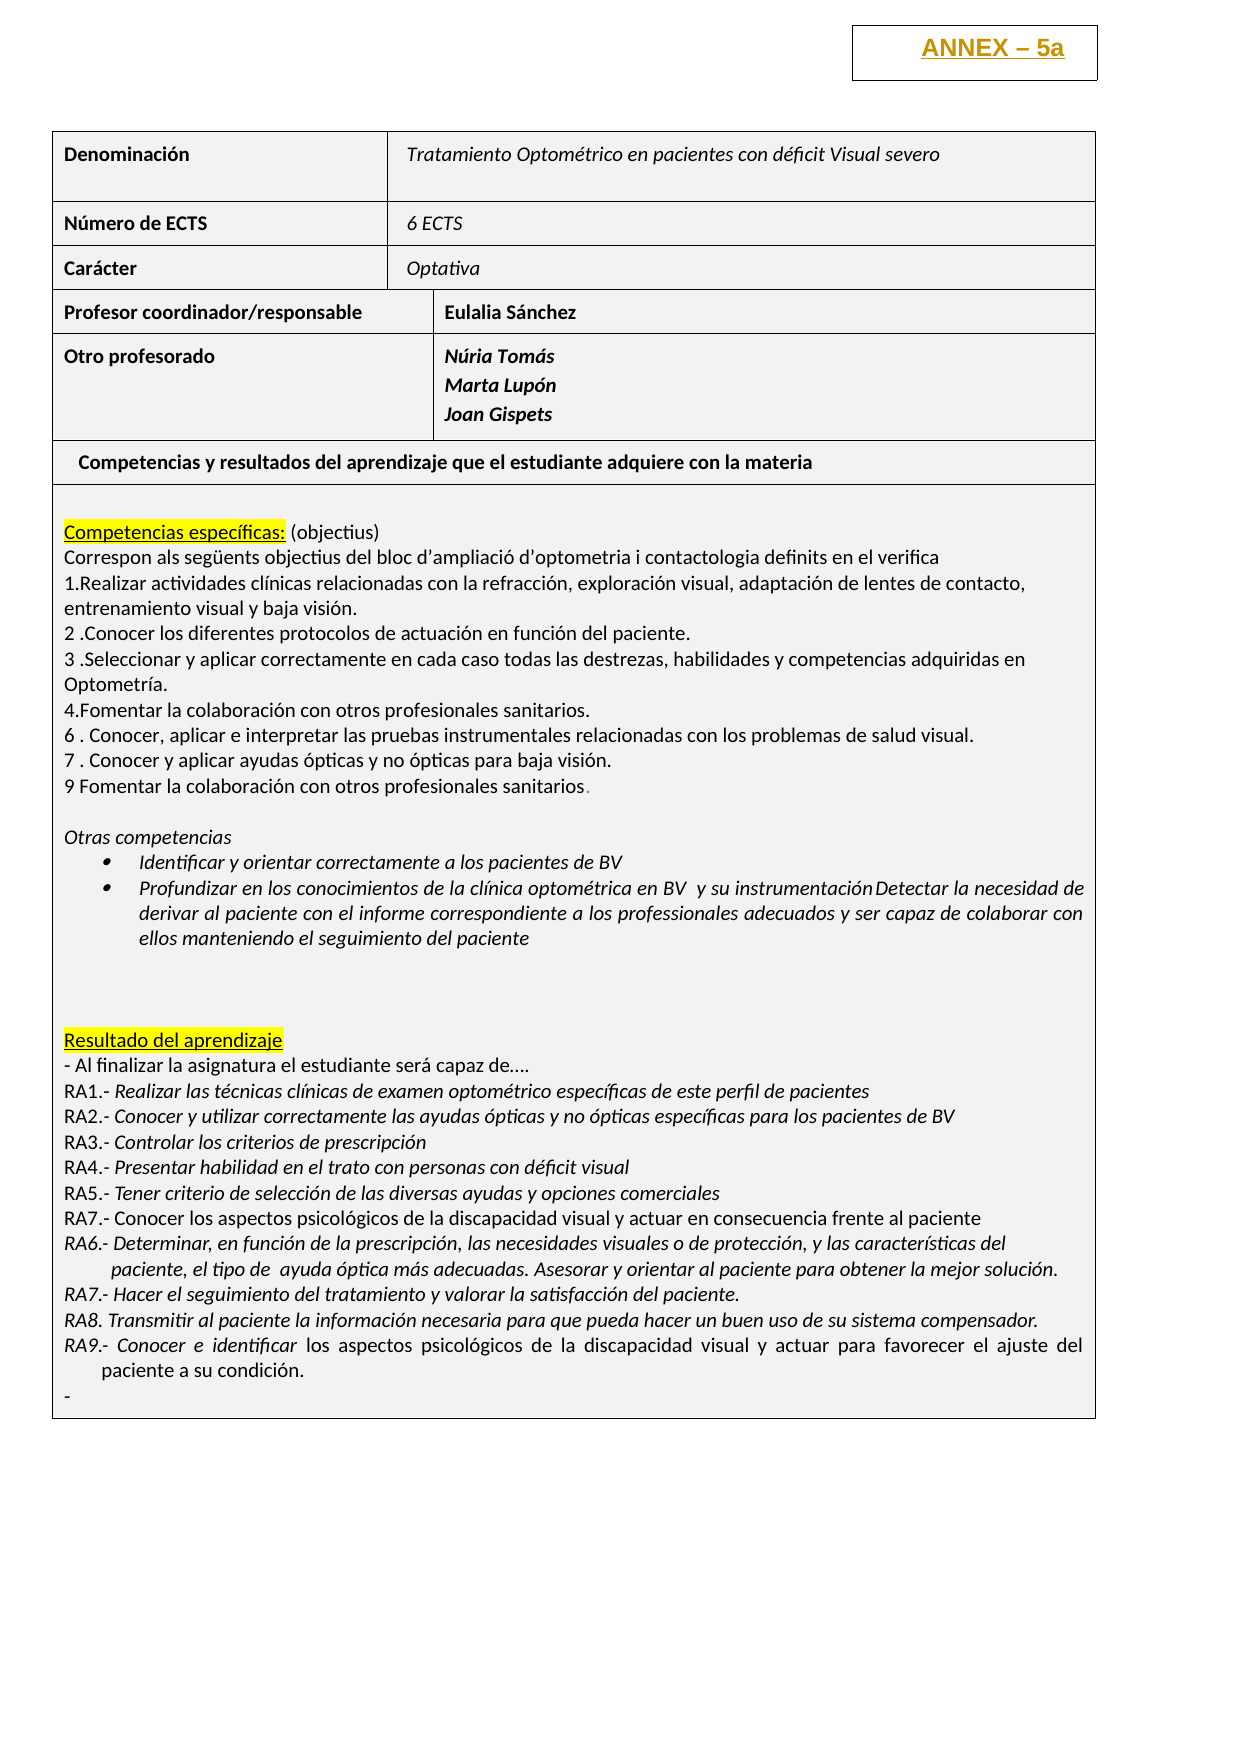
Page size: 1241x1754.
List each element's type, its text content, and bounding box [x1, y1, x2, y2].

table_cell Carácter [53, 246, 387, 289]
table_cell Competencias específicas: (objectius) Correspon als següents objectius del bloc d’ampliació d’optometria i contactologia definits en el verifica 1.Realizar actividades clínicas relacionadas con la refracción, exploración visual, adaptación de lentes de contacto, entrenamiento visual y baja visión. 2 .Conocer los diferentes protocolos de actuación en función del paciente. 3 .Seleccionar y aplicar correctamente en cada caso todas las destrezas, habilidades y competencias adquiridas en Optometría. 4.Fomentar la colaboración con otros profesionales sanitarios. 6 . Conocer, aplicar e interpretar las pruebas instrumentales relacionadas con los problemas de salud visual. 7 . Conocer y aplicar ayudas ópticas y no ópticas para baja visión. 9 Fomentar la colaboración con otros profesionales sanitarios. Otras competencias Identificar y orientar correctamente a los pacientes de BV Profundizar en los conocimientos de la clínica optométrica en BV y su instrumentaciónDetectar la necesidad de derivar al paciente con el informe correspondiente a los professionales adecuados y ser capaz de colaborar con ellos manteniendo el seguimiento del paciente Resultado del aprendizaje - Al finalizar la asignatura el estudiante será capaz de…. RA1.- Realizar las técnicas clínicas de examen optométrico específicas de este perfil de pacientes RA2.- Conocer y utilizar correctamente las ayudas ópticas y no ópticas específicas para los pacientes de BV RA3.- Controlar los criterios de prescripción RA4.- Presentar habilidad en el trato con personas con déficit visual RA5.- Tener criterio de selección de las diversas ayudas y opciones comerciales RA7.- Conocer los aspectos psicológicos de la discapacidad visual y actuar en consecuencia frente al paciente RA6.- Determinar, en función de la prescripción, las necesidades visuales o de protección, y las características del paciente, el tipo de ayuda óptica más adecuadas. Asesorar y orientar al paciente para obtener la mejor solución. RA7.- Hacer el seguimiento del tratamiento y valorar la satisfacción del paciente. RA8. Transmitir al paciente la información necesaria para que pueda hacer un buen uso de su sistema compensador. RA9.- Conocer e identificar los aspectos psicológicos de la discapacidad visual y actuar para favorecer el ajuste del paciente a su condición. [53, 485, 1095, 1417]
table_cell Núria Tomás Marta Lupón Joan Gispets [434, 334, 1095, 439]
table_cell Profesor coordinador/responsable [53, 290, 433, 333]
table_cell Competencias y resultados del aprendizaje que el estudiante adquiere con la materia [53, 441, 1095, 484]
table_cell Eulalia Sánchez [434, 290, 1095, 333]
table_cell 6 ECTS [388, 202, 1095, 245]
table_cell Número de ECTS [53, 202, 387, 245]
table_cell Optativa [388, 246, 1095, 289]
table_cell Otro profesorado [53, 334, 433, 439]
table_header Tratamiento Optométrico en pacientes con déficit Visual severo [388, 132, 1095, 201]
table_header Denominación [53, 132, 387, 201]
